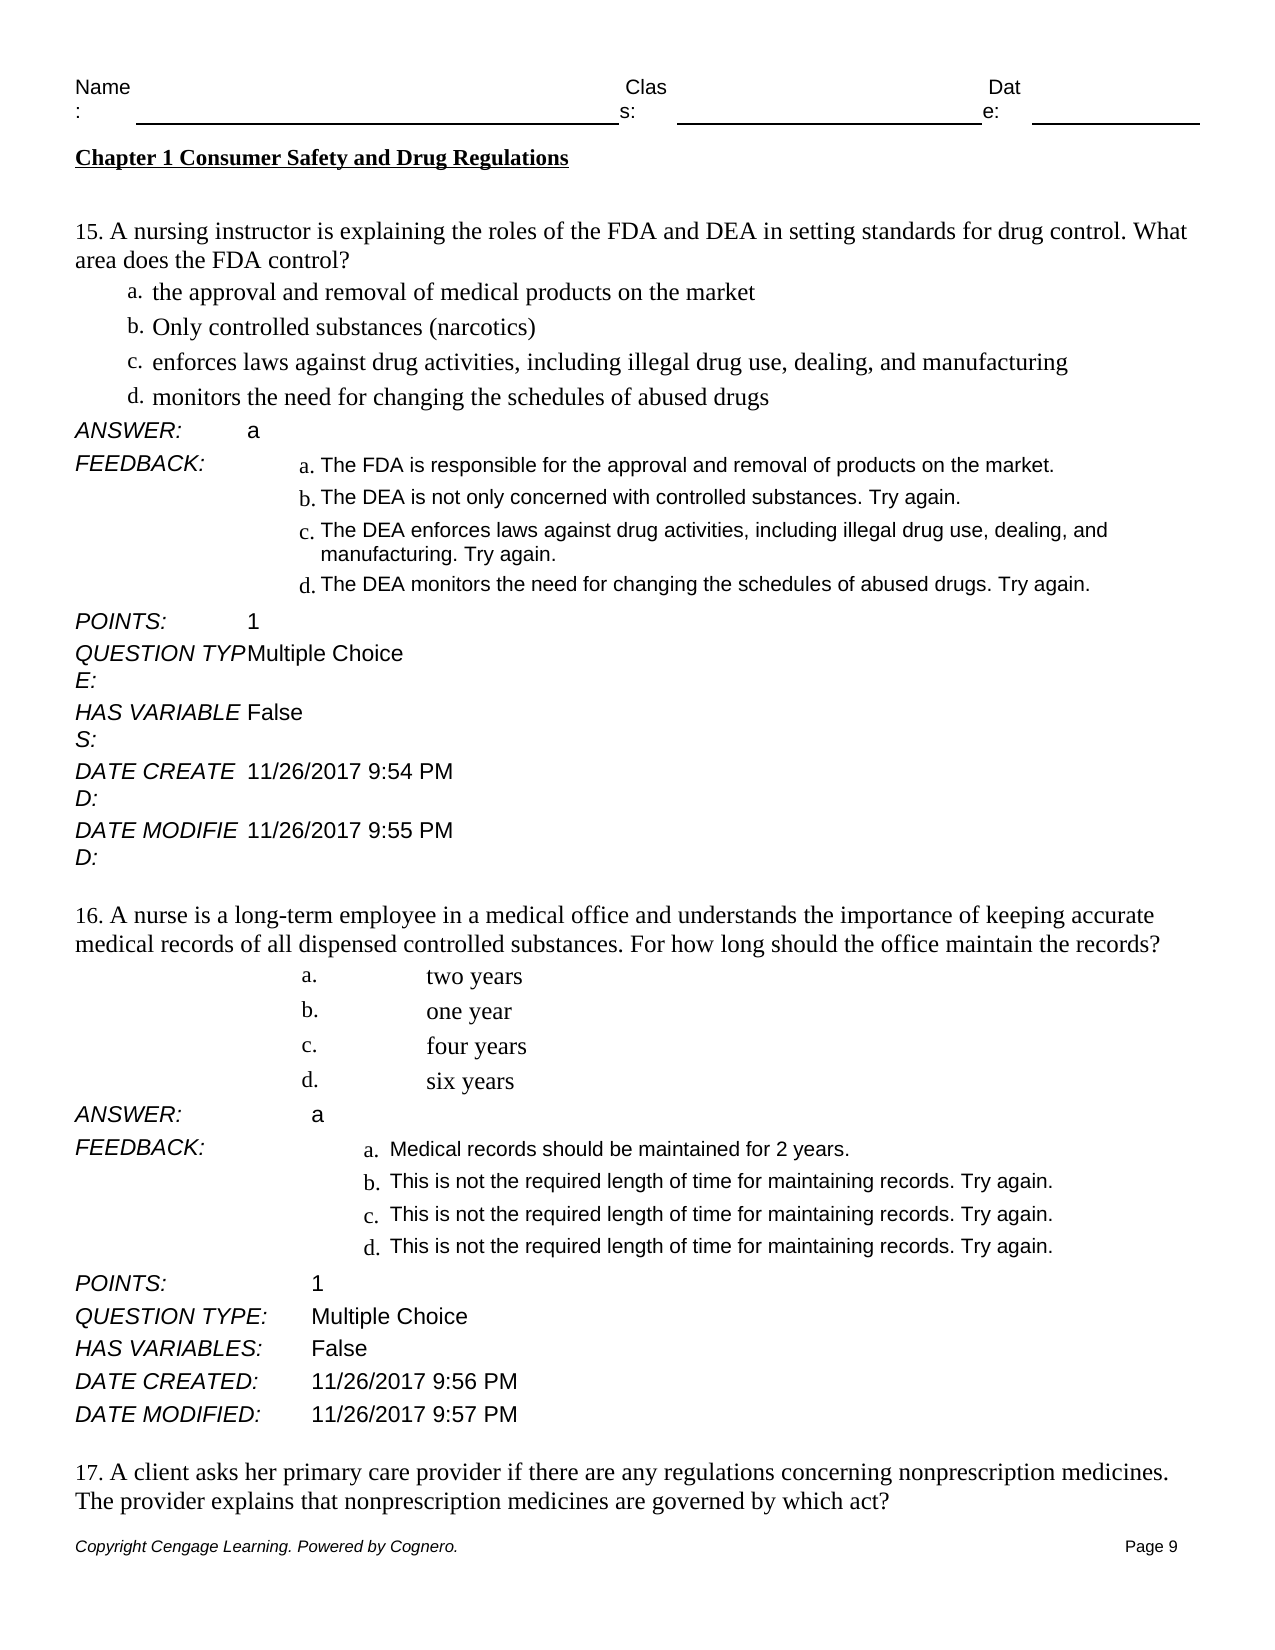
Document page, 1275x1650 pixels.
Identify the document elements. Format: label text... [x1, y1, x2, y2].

table_header 16. A nurse is a long-term employee in a medical office and understands the importance of keeping accurate medical records of all dispensed controlled substances. For how long should the office maintain the records? [75, 900, 1200, 1430]
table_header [75, 1457, 1200, 1515]
table_header 15. A nursing instructor is explaining the roles of the FDA and DEA in setting standards for drug control. What area does the FDA control? [75, 216, 1200, 873]
